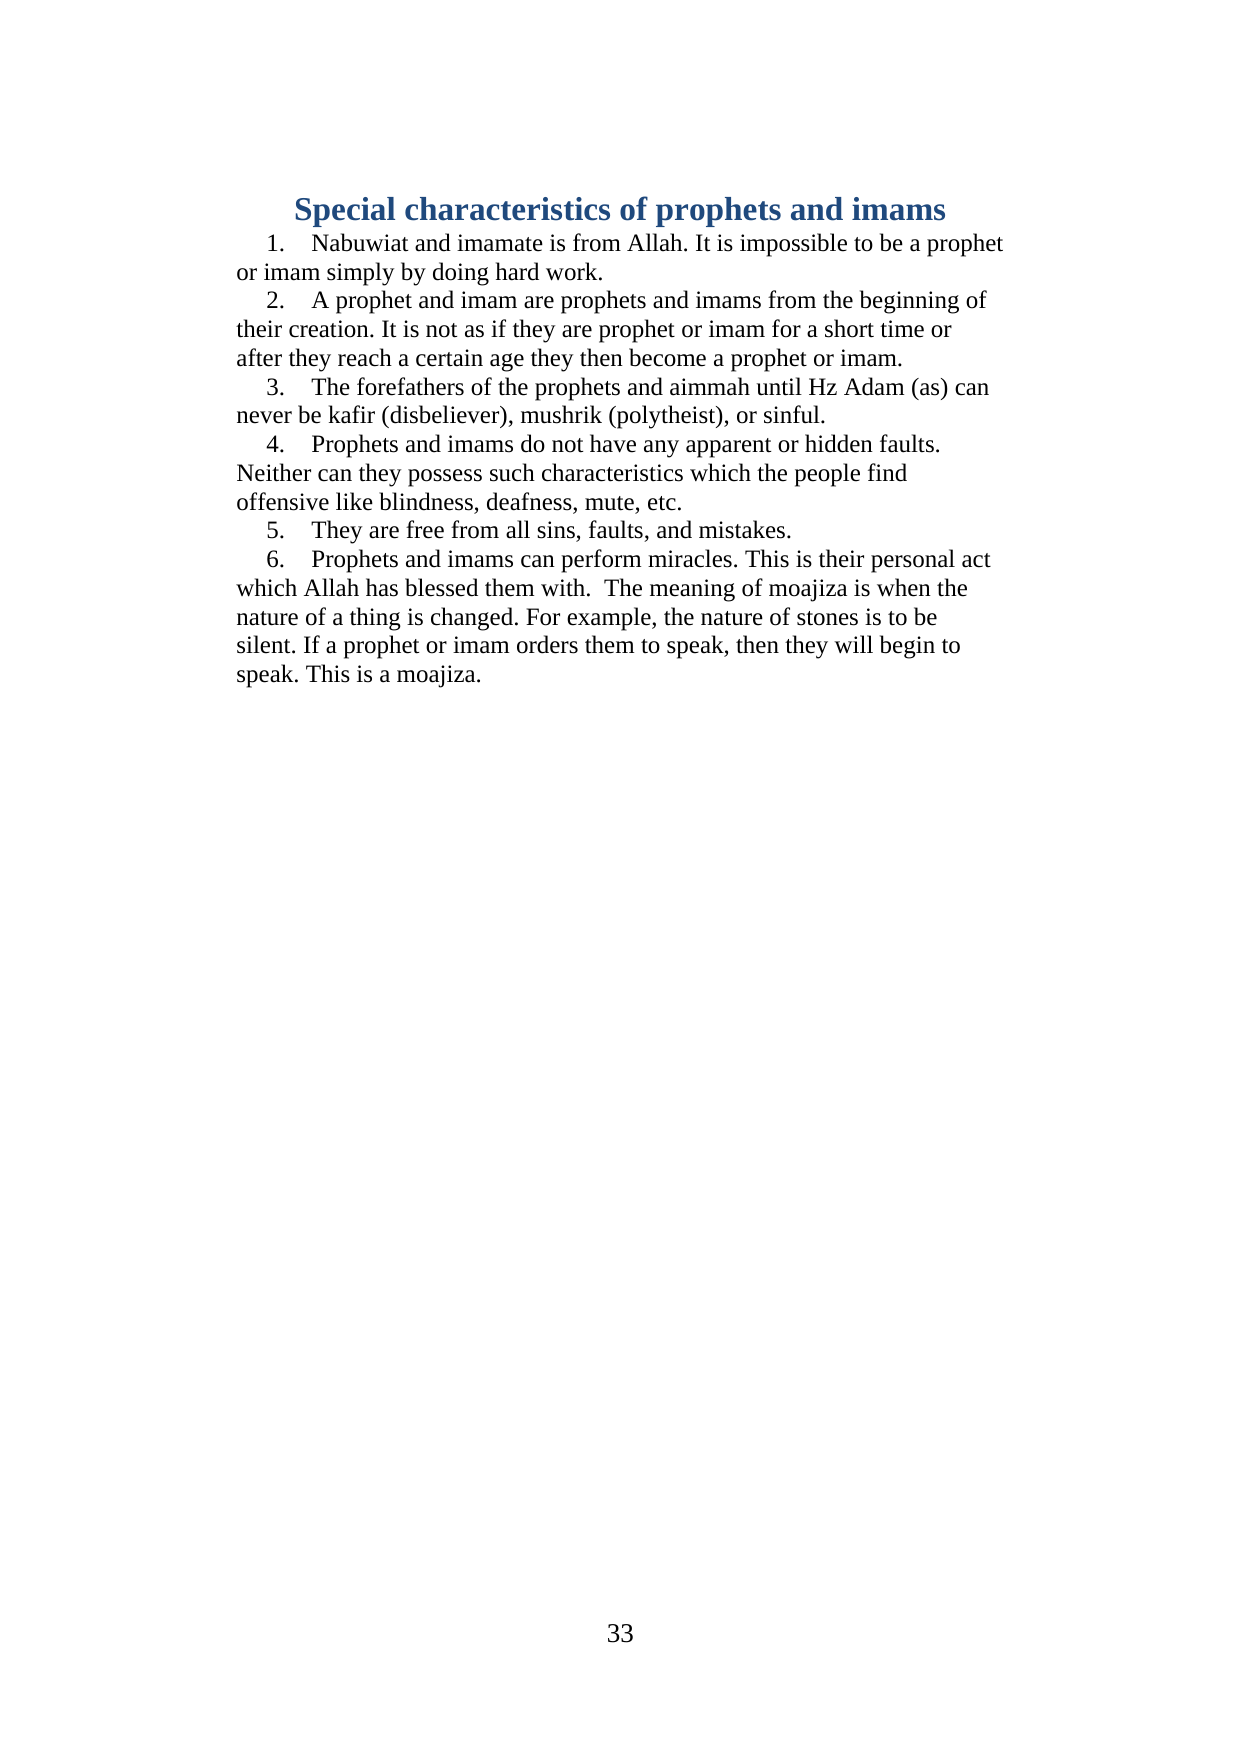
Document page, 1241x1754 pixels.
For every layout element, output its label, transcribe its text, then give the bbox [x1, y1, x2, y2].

subtitle Special characteristics of prophets and imams [236, 190, 1004, 228]
text 2. A prophet and imam are prophets and imams from the beginning of their creation. It is not as if they are prophet or imam for a short time or after they reach a certain age they then become a prophet or imam. [236, 286, 1004, 372]
text 5. They are free from all sins, faults, and mistakes. [236, 516, 1004, 544]
text 6. Prophets and imams can perform miracles. This is their personal act which Allah has blessed them with. The meaning of moajiza is when the nature of a thing is changed. For example, the nature of stones is to be silent. If a prophet or imam orders them to speak, then they will begin to speak. This is a moajiza. [236, 544, 1004, 688]
text 3. The forefathers of the prophets and aimmah until Hz Adam (as) can never be kafir (disbeliever), mushrik (polytheist), or sinful. [236, 372, 1004, 429]
text 1. Nabuwiat and imamate is from Allah. It is impossible to be a prophet or imam simply by doing hard work. [236, 228, 1004, 286]
text 4. Prophets and imams do not have any apparent or hidden faults. Neither can they possess such characteristics which the people find offensive like blindness, deafness, mute, etc. [236, 429, 1004, 516]
